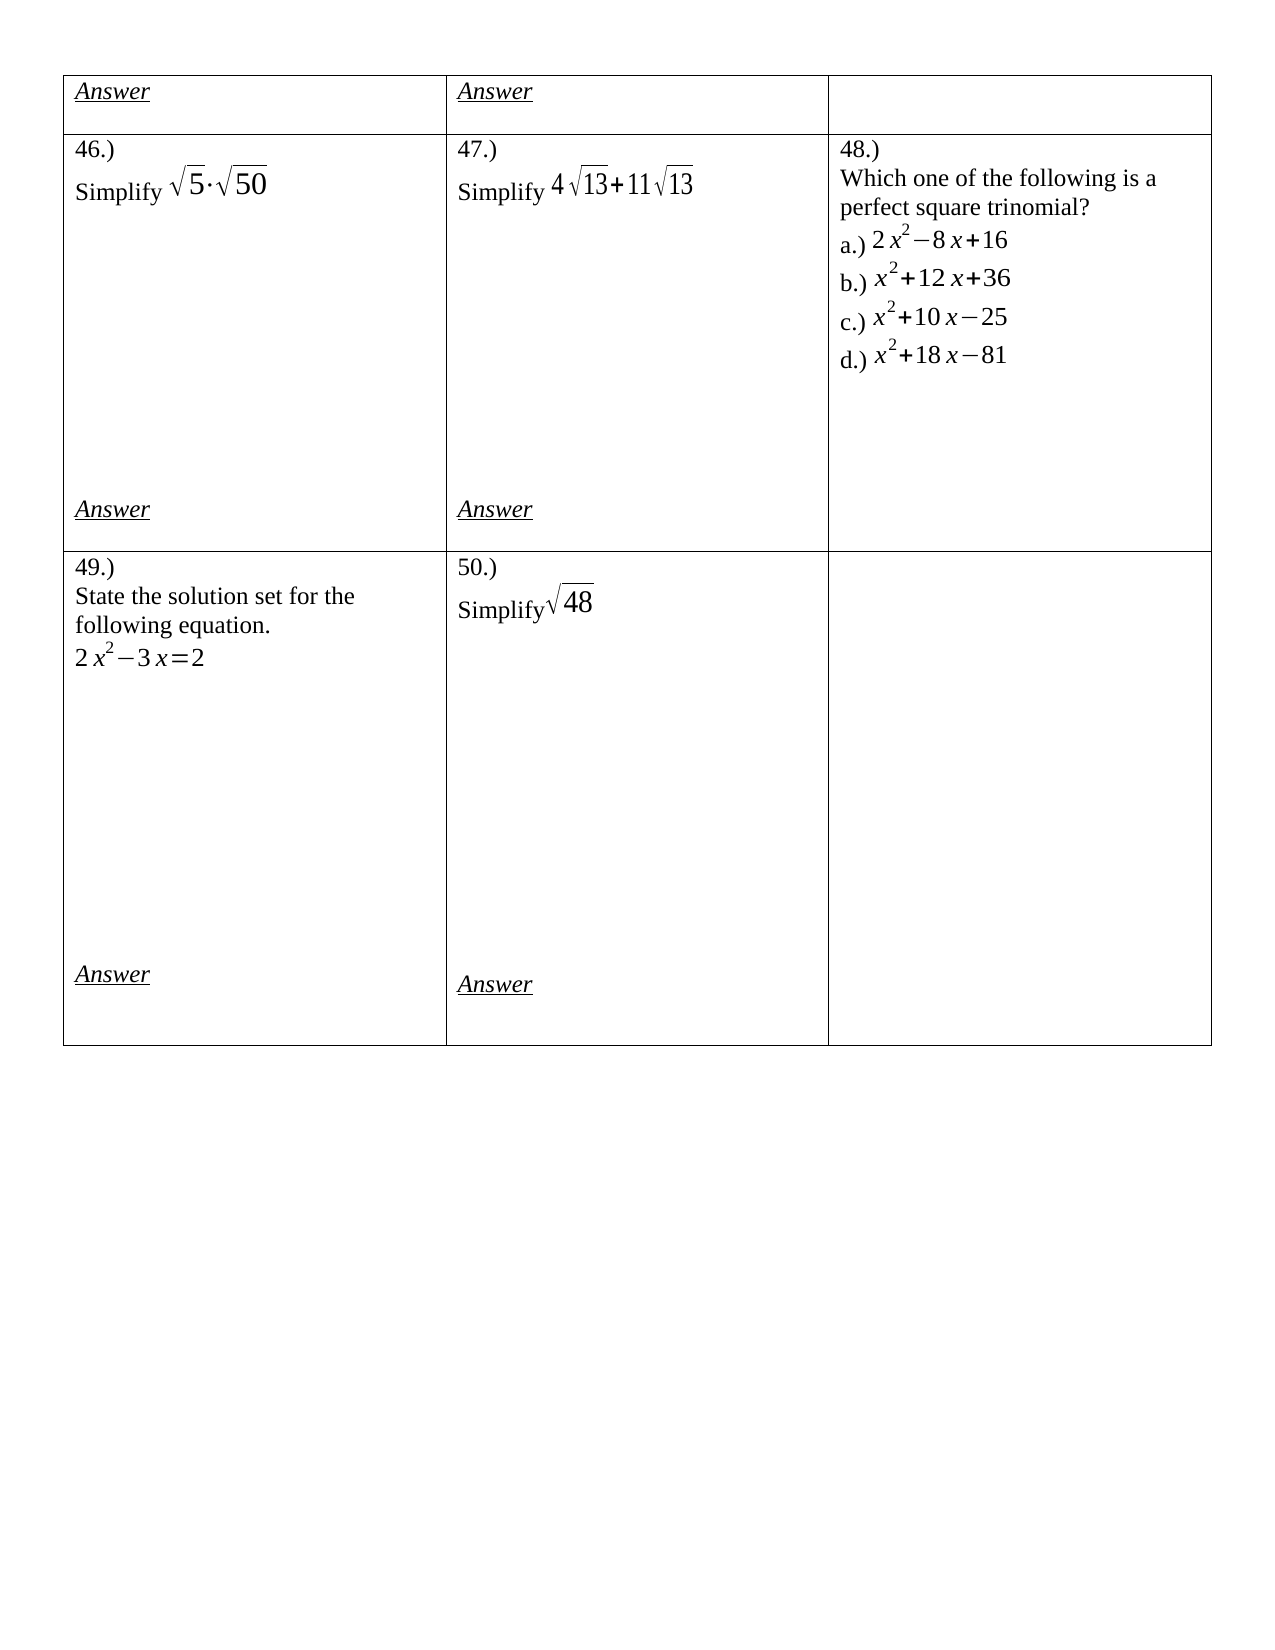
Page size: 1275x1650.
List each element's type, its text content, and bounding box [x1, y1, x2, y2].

table_cell 46.) Simplify Answer [64, 135, 446, 551]
table_cell [829, 552, 1211, 1045]
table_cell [829, 76, 1211, 133]
table_cell 48.) Which one of the following is a perfect square trinomial? a.) b.) c.) d.) [829, 135, 1211, 551]
table_cell 47.) Simplify Answer [447, 135, 828, 551]
table_cell 50.) Simplify Answer [447, 552, 828, 1045]
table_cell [64, 76, 446, 133]
table_cell 49.) State the solution set for the following equation. Answer [64, 552, 446, 1045]
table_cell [447, 76, 828, 133]
